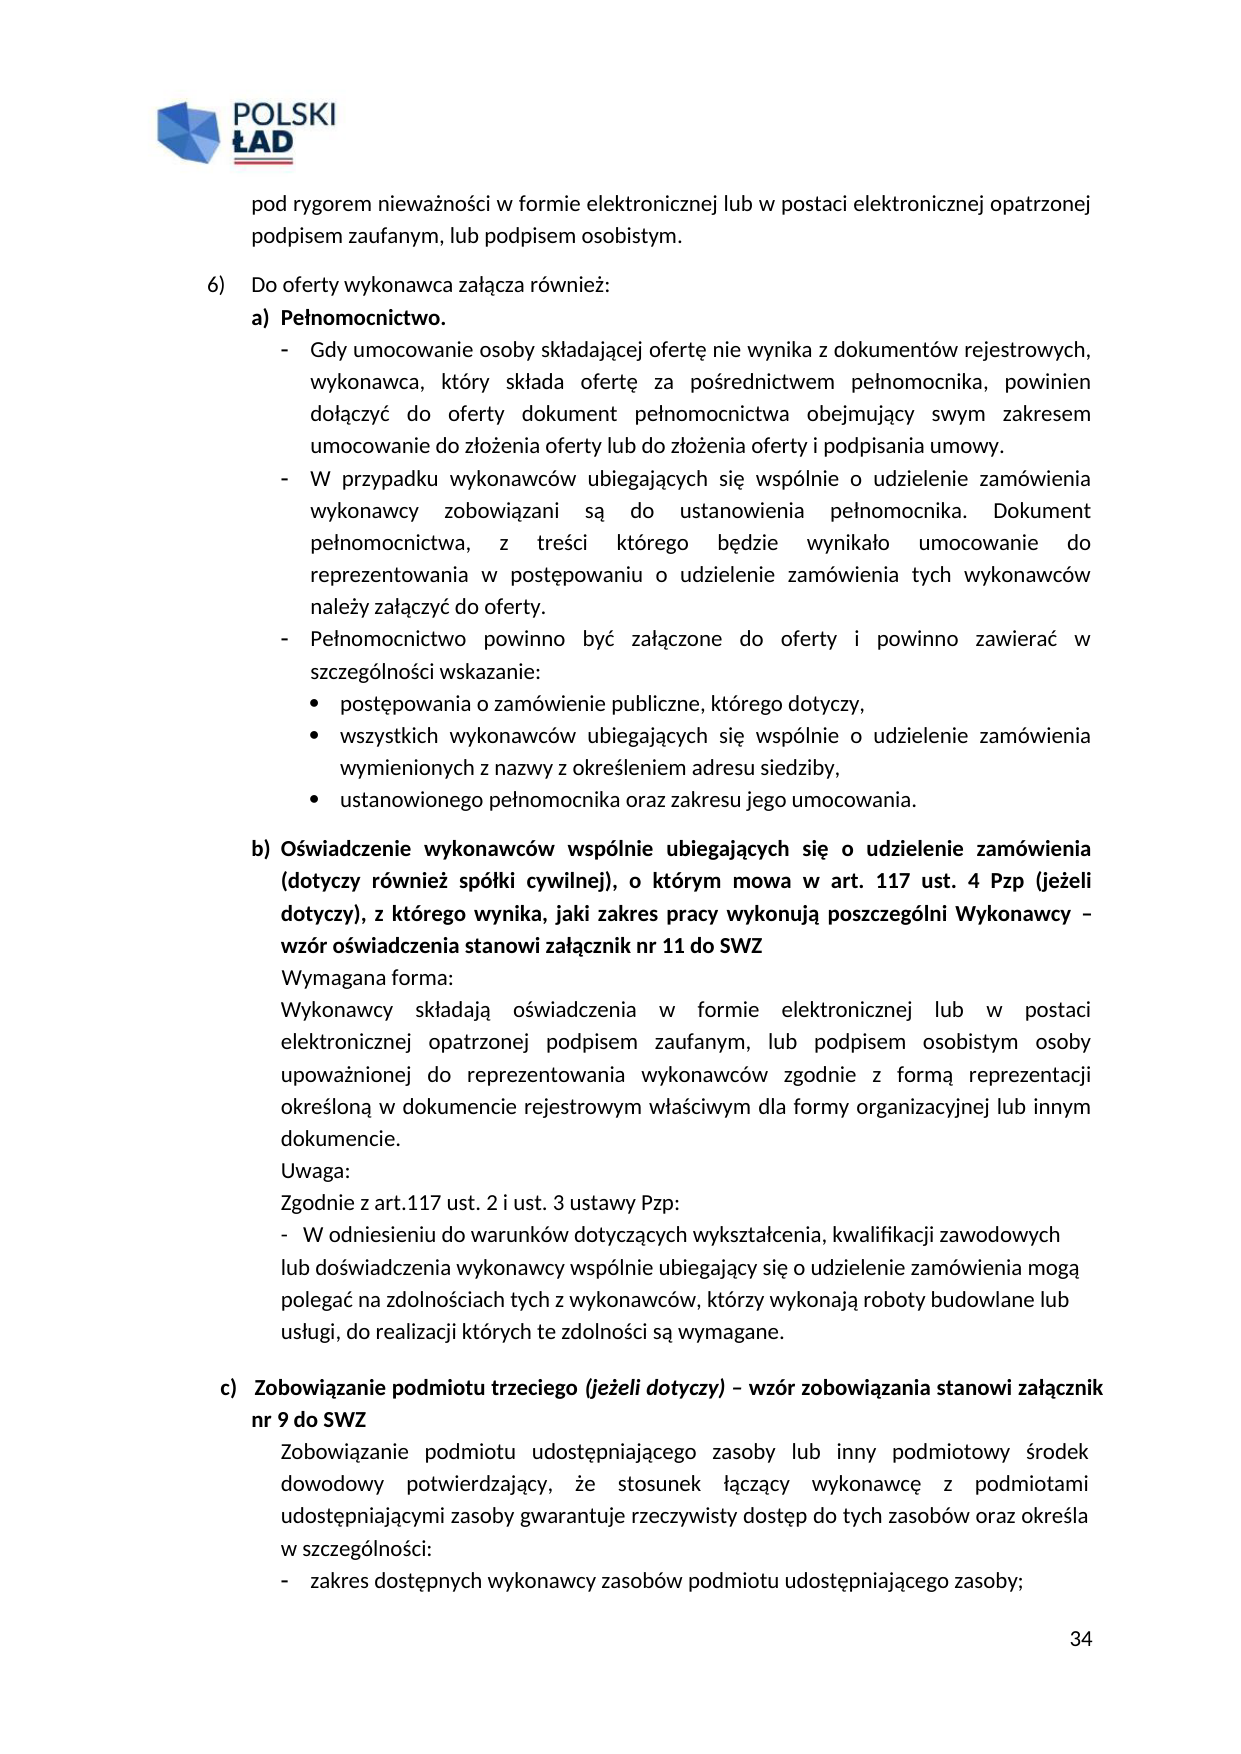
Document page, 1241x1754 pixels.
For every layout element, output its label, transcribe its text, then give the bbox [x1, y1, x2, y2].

list Gdy umocowanie osoby składającej ofertę nie wynika z dokumentów rejestrowych, wykonawca, który składa ofertę za pośrednictwem pełnomocnika, powinien dołączyć do oferty dokument pełnomocnictwa obejmujący swym zakresem umocowanie do złożenia oferty lub do złożenia oferty i podpisania umowy. [281, 335, 1092, 459]
list wszystkich wykonawców ubiegających się wspólnie o udzielenie zamówienia wymienionych z nazwy z określeniem adresu siedziby, [310, 721, 1092, 781]
list ustanowionego pełnomocnika oraz zakresu jego umocowania. [310, 786, 1092, 813]
text Wymagana forma: [148, 963, 1092, 991]
text Zobowiązanie podmiotu udostępniającego zasoby lub inny podmiotowy środek dowodowy potwierdzający, że stosunek łączący wykonawcę z podmiotami udostępniającymi zasoby gwarantuje rzeczywisty dostęp do tych zasobów oraz określa w szczególności: [281, 1437, 1090, 1562]
list W przypadku wykonawców ubiegających się wspólnie o udzielenie zamówienia wykonawcy zobowiązani są do ustanowienia pełnomocnika. Dokument pełnomocnictwa, z treści którego będzie wynikało umocowanie do reprezentowania w postępowaniu o udzielenie zamówienia tych wykonawców należy załączyć do oferty. [281, 464, 1092, 620]
text - W odniesieniu do warunków dotyczących wykształcenia, kwalifikacji zawodowych lub doświadczenia wykonawcy wspólnie ubiegający się o udzielenie zamówienia mogą polegać na zdolnościach tych z wykonawców, którzy wykonają roboty budowlane lub usługi, do realizacji których te zdolności są wymagane. [281, 1221, 1092, 1345]
text Wykonawcy składają oświadczenia w formie elektronicznej lub w postaci elektronicznej opatrzonej podpisem zaufanym, lub podpisem osobistym osoby upoważnionej do reprezentowania wykonawców zgodnie z formą reprezentacji określoną w dokumencie rejestrowym właściwym dla formy organizacyjnej lub innym dokumencie. [281, 995, 1092, 1152]
list Pełnomocnictwo powinno być załączone do oferty i powinno zawierać w szczególności wskazanie: [281, 624, 1092, 685]
text Uwaga: [281, 1156, 1092, 1184]
list zakres dostępnych wykonawcy zasobów podmiotu udostępniającego zasoby; [281, 1566, 1090, 1594]
list Do oferty wykonawca załącza również: [207, 271, 1092, 298]
list Pełnomocnictwo. [251, 303, 1092, 331]
text c) Zobowiązanie podmiotu trzeciego (jeżeli dotyczy) – wzór zobowiązania stanowi załącznik nr 9 do SWZ [162, 1373, 1104, 1433]
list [207, 189, 1092, 250]
list postępowania o zamówienie publiczne, którego dotyczy, [310, 689, 1092, 717]
list Oświadczenie wykonawców wspólnie ubiegających się o udzielenie zamówienia (dotyczy również spółki cywilnej), o którym mowa w art. 117 ust. 4 Pzp (jeżeli dotyczy), z którego wynika, jaki zakres pracy wykonują poszczególni Wykonawcy – wzór oświadczenia stanowi załącznik nr 11 do SWZ [251, 834, 1092, 959]
text Zgodnie z art.117 ust. 2 i ust. 3 ustawy Pzp: [281, 1188, 1092, 1216]
